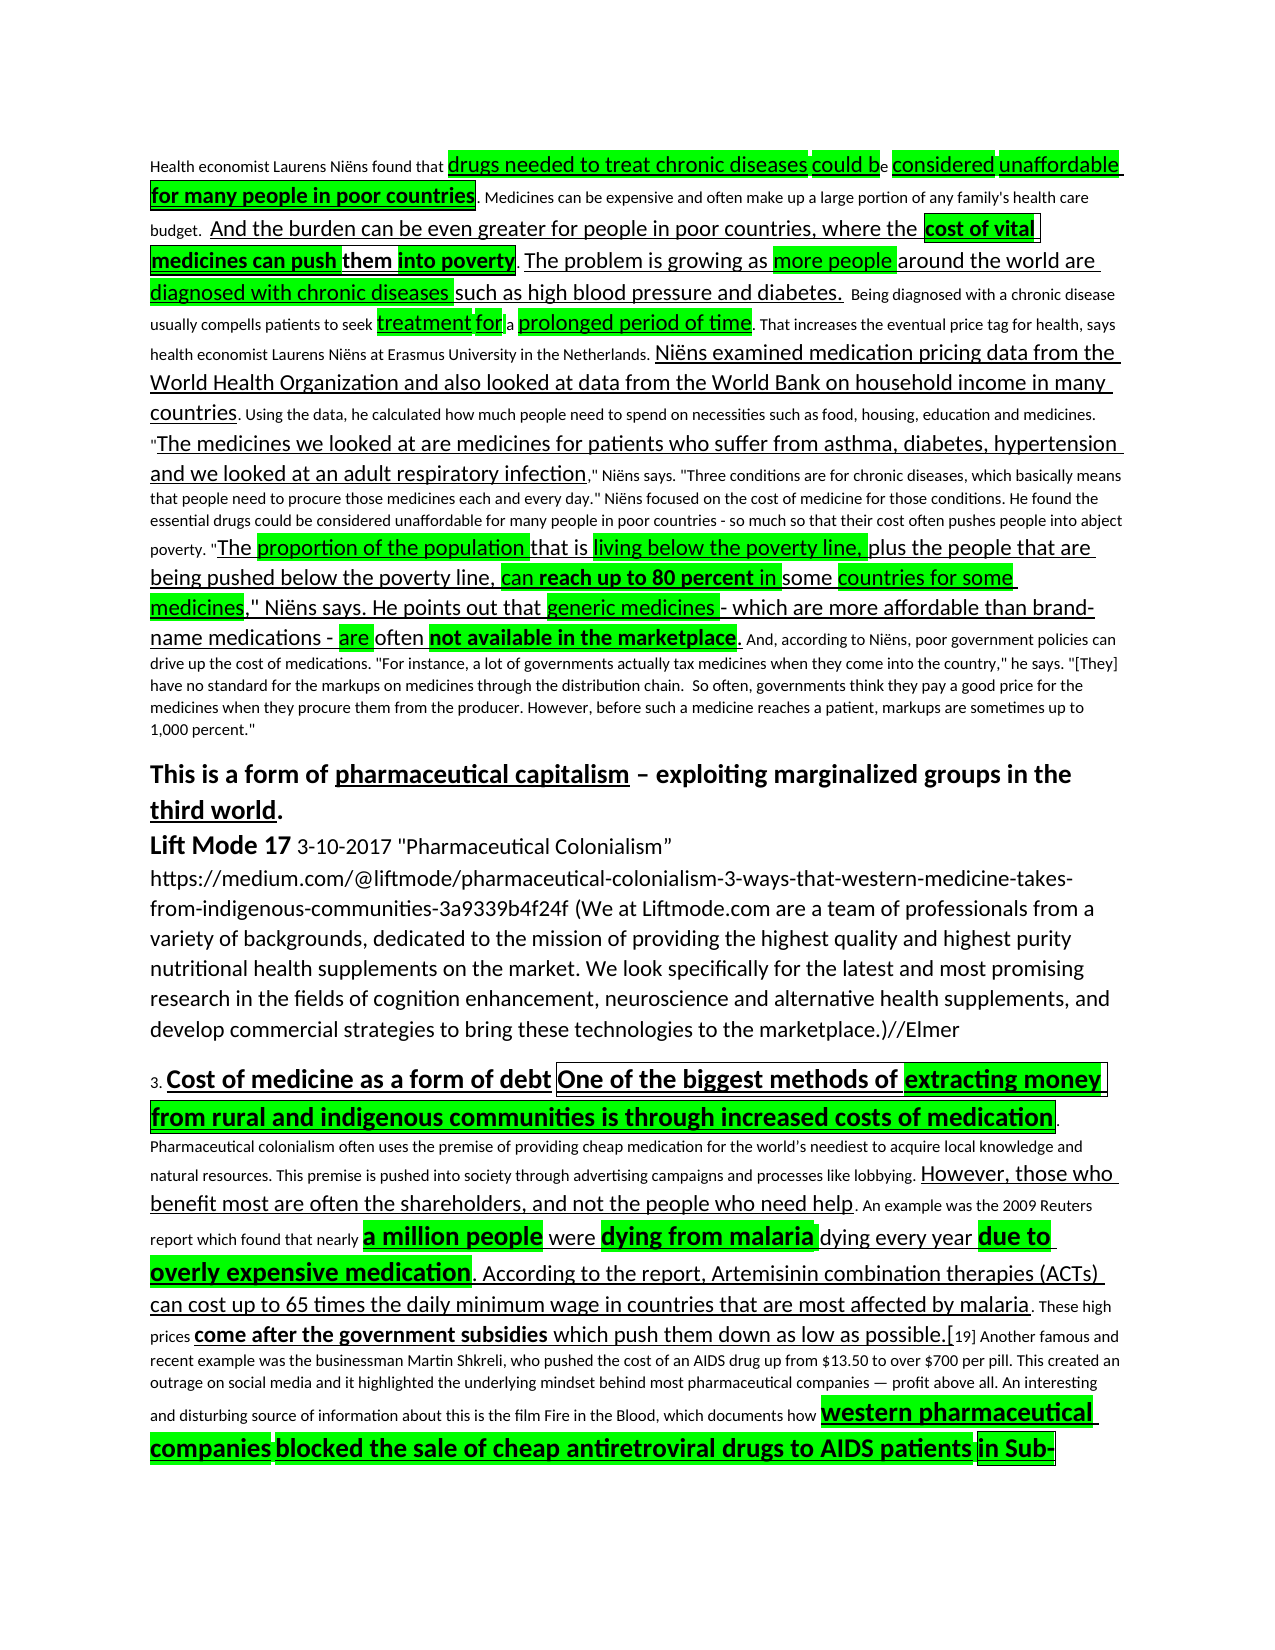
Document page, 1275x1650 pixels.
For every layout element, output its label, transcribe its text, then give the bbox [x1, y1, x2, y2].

text Health economist Laurens Niëns found that drugs needed to treat chronic diseases could be considered unaffordable for many people in poor countries. Medicines can be expensive and often make up a large portion of any family's health care budget. And the burden can be even greater for people in poor countries, where the cost of vital medicines can push them into poverty. The problem is growing as more people around the world are diagnosed with chronic diseases such as high blood pressure and diabetes. Being diagnosed with a chronic disease usually compells patients to seek treatment for a prolonged period of time. That increases the eventual price tag for health, says health economist Laurens Niëns at Erasmus University in the Netherlands. Niëns examined medication pricing data from the World Health Organization and also looked at data from the World Bank on household income in many countries. Using the data, he calculated how much people need to spend on necessities such as food, housing, education and medicines. "The medicines we looked at are medicines for patients who suffer from asthma, diabetes, hypertension and we looked at an adult respiratory infection," Niëns says. "Three conditions are for chronic diseases, which basically means that people need to procure those medicines each and every day." Niëns focused on the cost of medicine for those conditions. He found the essential drugs could be considered unaffordable for many people in poor countries - so much so that their cost often pushes people into abject poverty. "The proportion of the population that is living below the poverty line, plus the people that are being pushed below the poverty line, can reach up to 80 percent in some countries for some medicines," Niëns says. He points out that generic medicines - which are more affordable than brand-name medications - are often not available in the marketplace. And, according to Niëns, poor government policies can drive up the cost of medications. "For instance, a lot of governments actually tax medicines when they come into the country," he says. "[They] have no standard for the markups on medicines through the distribution chain. So often, governments think they pay a good price for the medicines when they procure them from the producer. However, before such a medicine reaches a patient, markups are sometimes up to 1,000 percent." [150, 150, 1125, 739]
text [150, 1062, 1125, 1466]
text Lift Mode 17 3-10-2017 "Pharmaceutical Colonialism” https://medium.com/@liftmode/pharmaceutical-colonialism-3-ways-that-western-medicine-takes-from-indigenous-communities-3a9339b4f24f (We at Liftmode.com are a team of professionals from a variety of backgrounds, dedicated to the mission of providing the highest quality and highest purity nutritional health supplements on the market. We look specifically for the latest and most promising research in the fields of cognition enhancement, neuroscience and alternative health supplements, and develop commercial strategies to bring these technologies to the marketplace.)//Elmer [150, 828, 1125, 1043]
subtitle This is a form of pharmaceutical capitalism – exploiting marginalized groups in the third world. [150, 757, 1125, 826]
